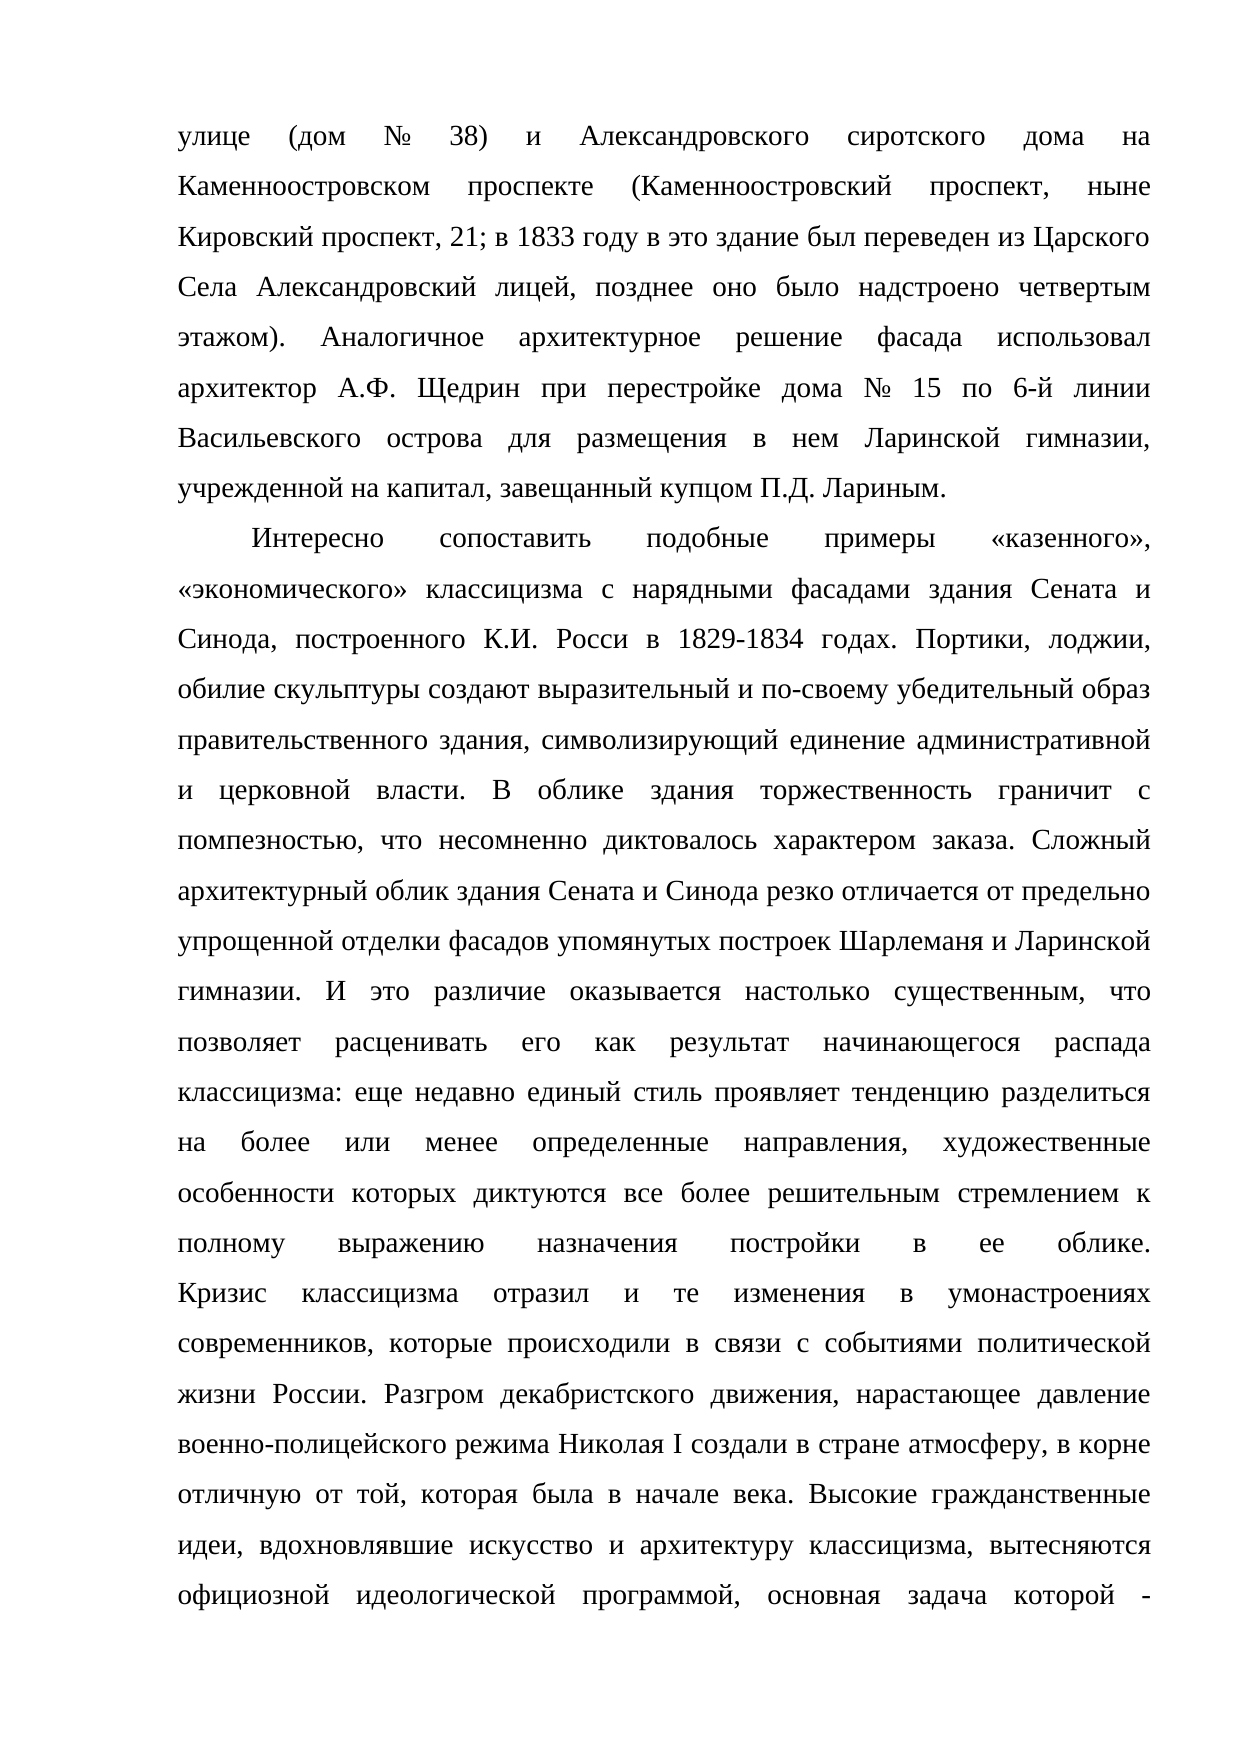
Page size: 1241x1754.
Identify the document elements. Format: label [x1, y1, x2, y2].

text [177, 521, 1152, 1611]
text [177, 118, 1152, 504]
